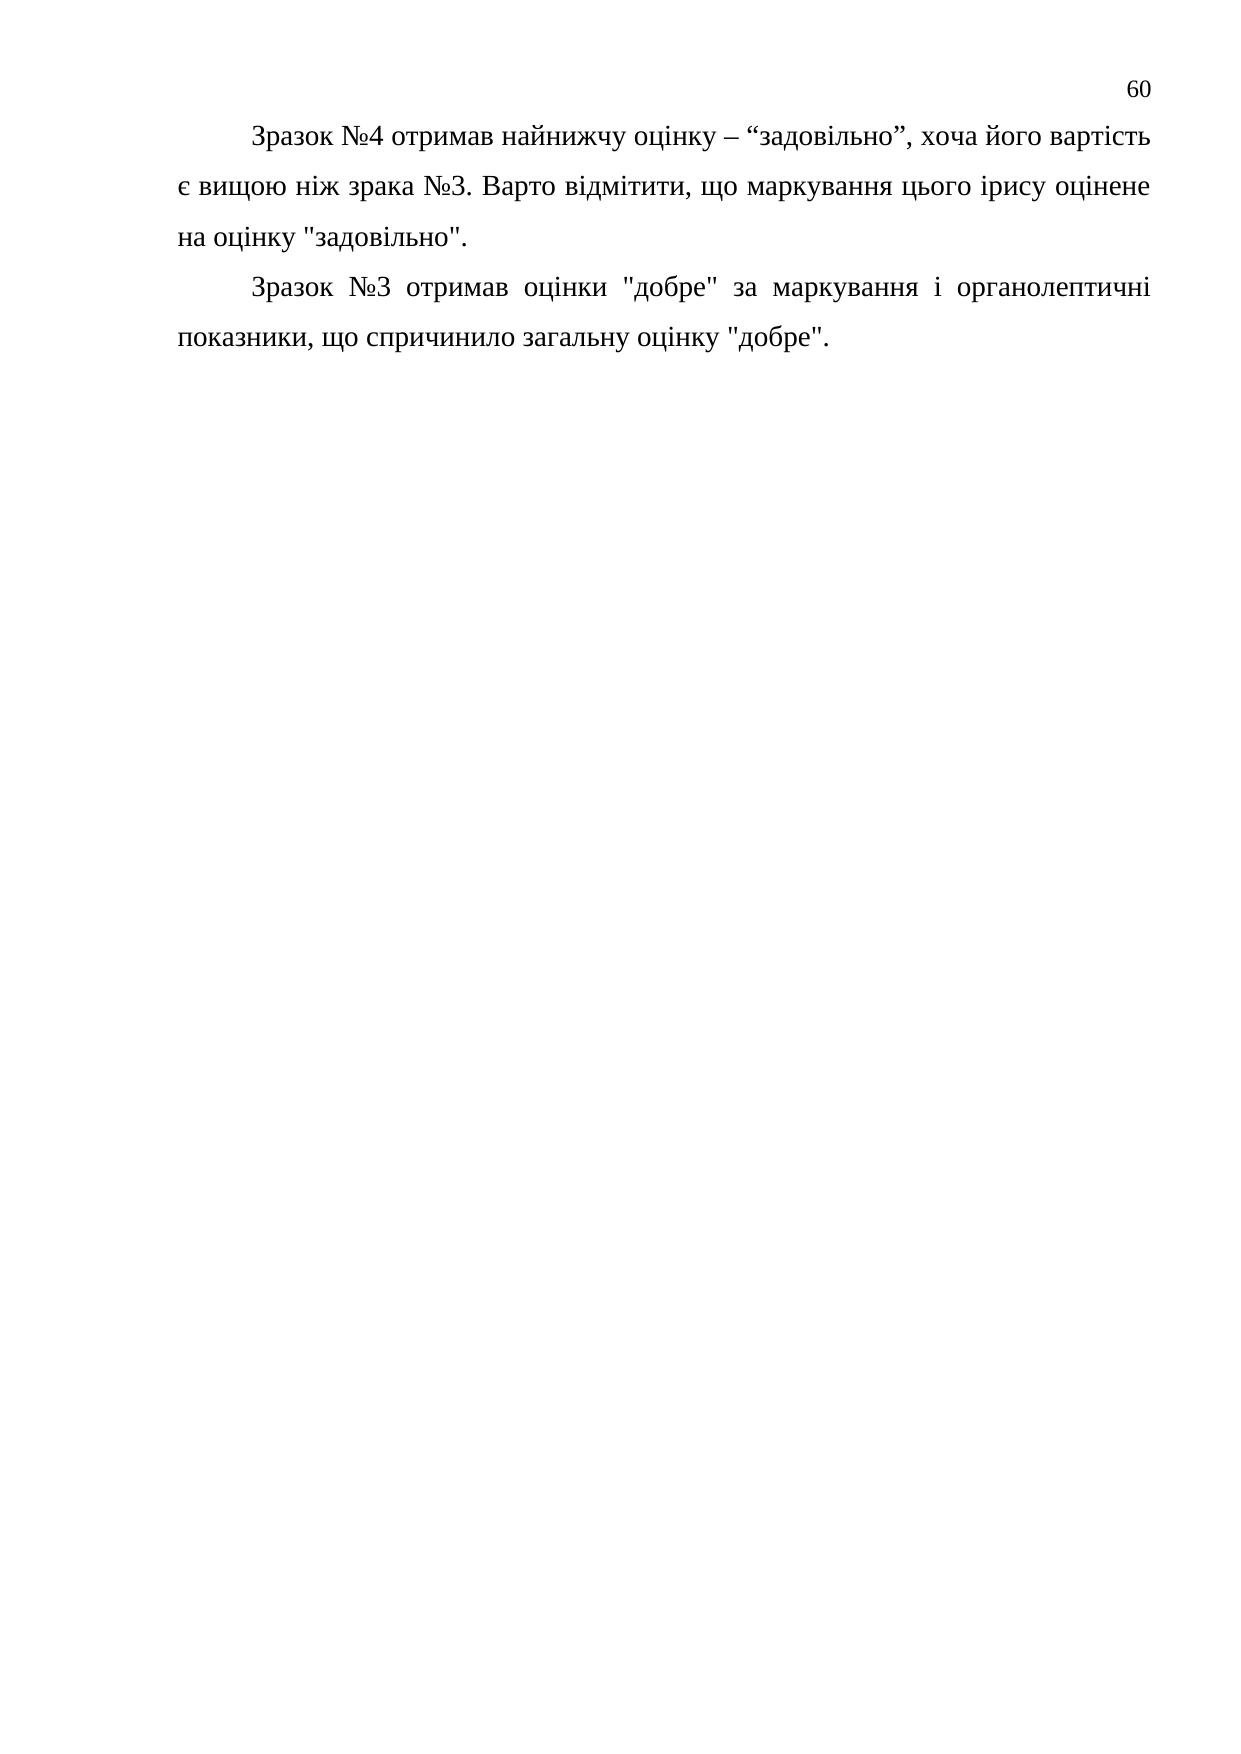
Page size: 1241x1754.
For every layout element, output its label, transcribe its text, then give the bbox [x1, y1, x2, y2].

text Зразок №4 отримав найнижчу оцінку – “задовільно”, хоча його вартість є вищою ніж зрака №3. Варто відмітити, що маркування цього ірису оцінене на оцінку "задовільно". [177, 118, 1152, 252]
text Зразок №3 отримав оцінки "добре" за маркування і органолептичні показники, що спричинило загальну оцінку "добре". [177, 269, 1152, 353]
